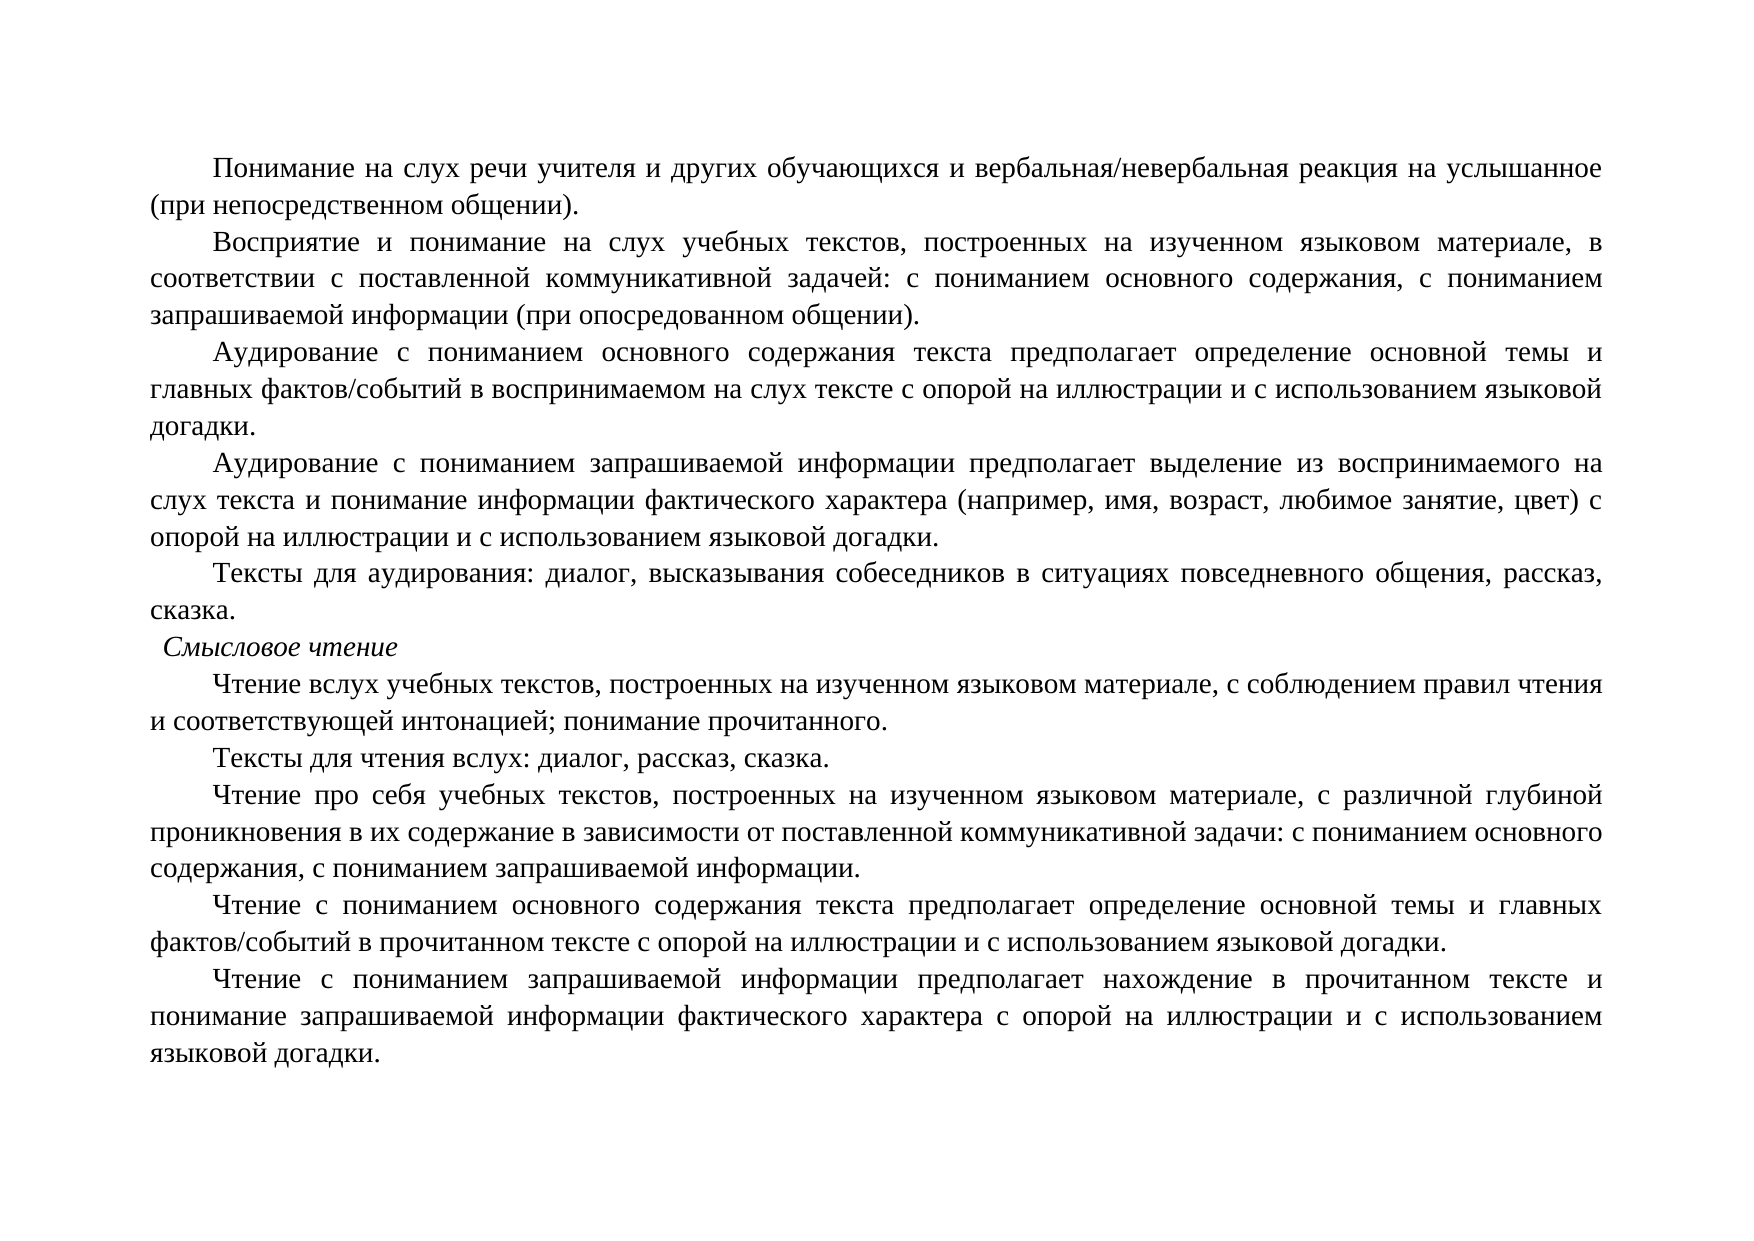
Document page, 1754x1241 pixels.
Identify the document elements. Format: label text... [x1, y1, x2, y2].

text Аудирование с пониманием запрашиваемой информации предполагает выделение из воспринимаемого на слух текста и понимание информации фактического характера (например, имя, возраст, любимое занятие, цвет) с опорой на иллюстрации и с использованием языковой догадки. [150, 445, 1604, 552]
text Аудирование с пониманием основного содержания текста предполагает определение основной темы и главных фактов/событий в воспринимаемом на слух тексте с опорой на иллюстрации и с использованием языковой догадки. [150, 334, 1604, 442]
text Чтение с пониманием основного содержания текста предполагает определение основной темы и главных фактов/событий в прочитанном тексте с опорой на иллюстрации и с использованием языковой догадки. [150, 887, 1604, 958]
text Тексты для аудирования: диалог, высказывания собеседников в ситуациях повседневного общения, рассказ, сказка. [150, 556, 1604, 626]
text Понимание на слух речи учителя и других обучающихся и вербальная/невербальная реакция на услышанное (при непосредственном общении). [150, 150, 1604, 220]
text Восприятие и понимание на слух учебных текстов, построенных на изученном языковом материале, в соответствии с поставленной коммуникативной задачей: с пониманием основного содержания, с пониманием запрашиваемой информации (при опосредованном общении). [150, 224, 1604, 331]
text Чтение про себя учебных текстов, построенных на изученном языковом материале, с различной глубиной проникновения в их содержание в зависимости от поставленной коммуникативной задачи: с пониманием основного содержания, с пониманием запрашиваемой информации. [150, 777, 1604, 884]
text Смысловое чтение [162, 629, 1604, 663]
text Чтение с пониманием запрашиваемой информации предполагает нахождение в прочитанном тексте и понимание запрашиваемой информации фактического характера с опорой на иллюстрации и с использованием языковой догадки. [150, 961, 1604, 1068]
text Чтение вслух учебных текстов, построенных на изученном языковом материале, с соблюдением правил чтения и соответствующей интонацией; понимание прочитанного. [150, 666, 1604, 737]
text Тексты для чтения вслух: диалог, рассказ, сказка. [150, 740, 1604, 773]
